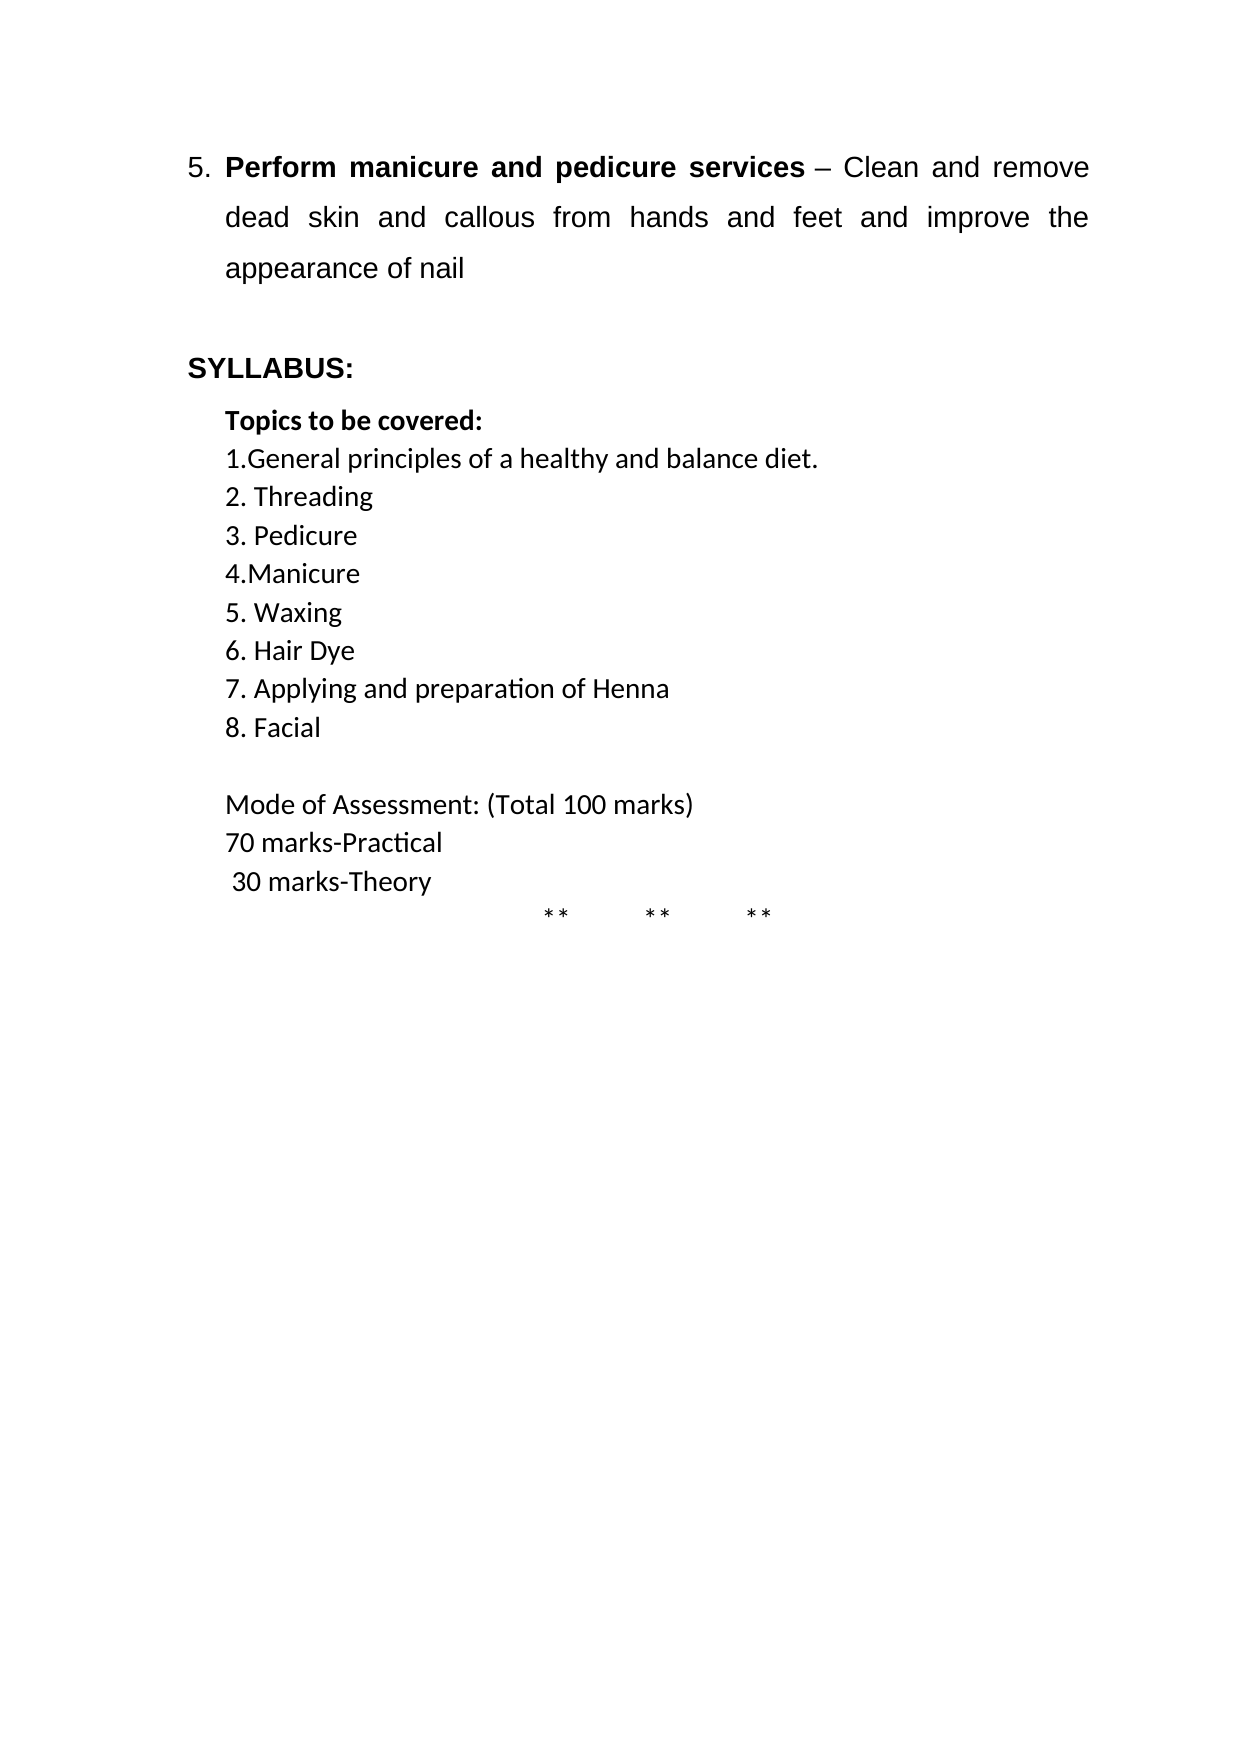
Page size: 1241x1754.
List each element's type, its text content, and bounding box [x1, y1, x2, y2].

list Perform manicure and pedicure services – Clean and remove dead skin and callous from hands and feet and improve the appearance of nail [187, 150, 1090, 284]
list ** ** ** [225, 901, 1090, 937]
list 70 marks-Practical [225, 824, 1090, 860]
list 30 marks-Theory [225, 863, 1090, 898]
list 4.Manicure [225, 555, 1090, 591]
list 7. Applying and preparation of Henna [225, 671, 1090, 706]
list 6. Hair Dye [225, 632, 1090, 668]
list 1.General principles of a healthy and balance diet. [225, 440, 1090, 476]
list 5. Waxing [225, 594, 1090, 629]
list 8. Facial [225, 709, 1090, 745]
text 3. Pedicure [187, 517, 1090, 552]
list 2. Threading [225, 478, 1090, 514]
list Mode of Assessment: (Total 100 marks) [225, 786, 1090, 822]
list Topics to be covered: [225, 402, 1090, 437]
text SYLLABUS: [187, 351, 1090, 385]
